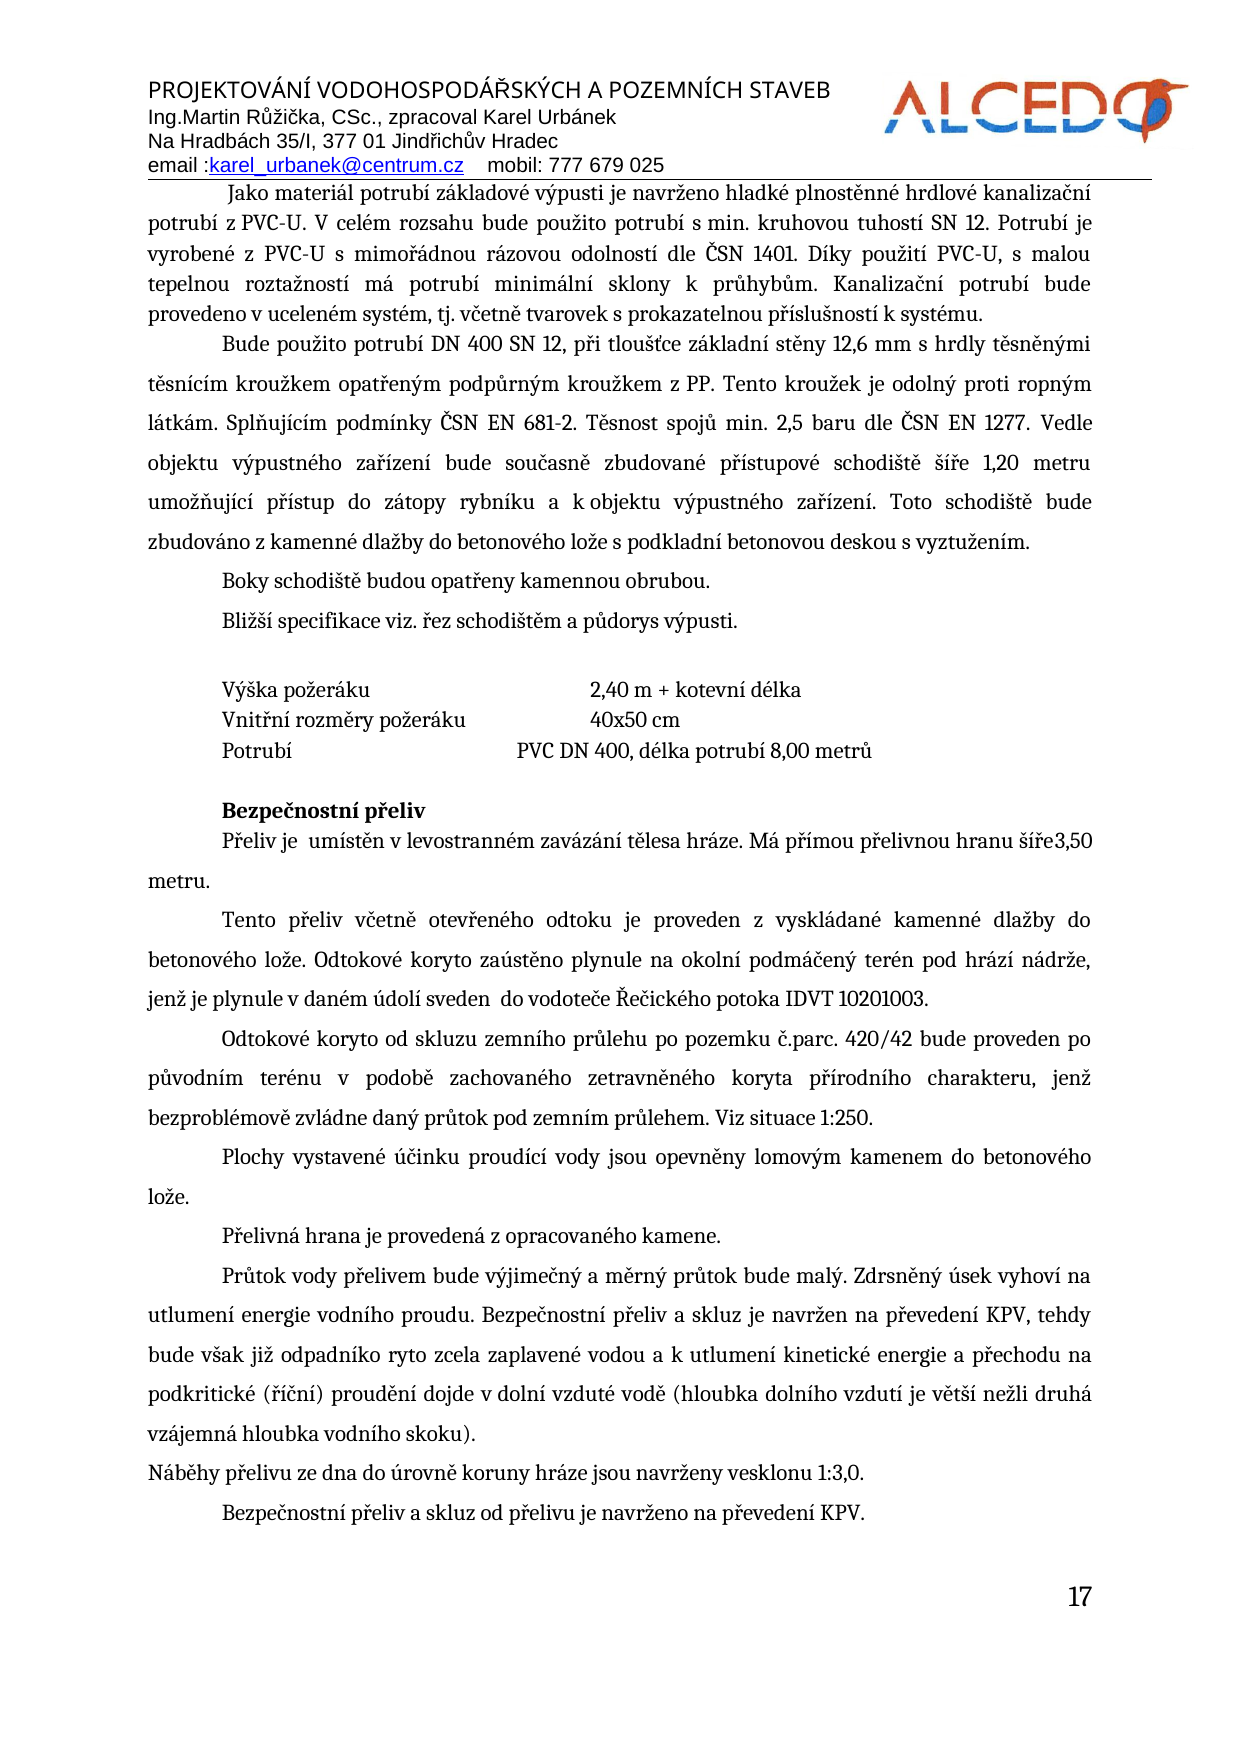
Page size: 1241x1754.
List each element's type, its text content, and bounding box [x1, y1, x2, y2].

text Bude použito potrubí DN 400 SN 12, při tloušťce základní stěny 12,6 mm s hrdly těsněnými těsnícím kroužkem opatřeným podpůrným kroužkem z PP. Tento kroužek je odolný proti ropným látkám. Splňujícím podmínky ČSN EN 681-2. Těsnost spojů min. 2,5 baru dle ČSN EN 1277. Vedle objektu výpustného zařízení bude současně zbudované přístupové schodiště šíře 1,20 metru umožňující přístup do zátopy rybníku a k objektu výpustného zařízení. Toto schodiště bude zbudováno z kamenné dlažby do betonového lože s podkladní betonovou deskou s vyztužením. [148, 331, 1092, 555]
text Plochy vystavené účinku proudící vody jsou opevněny lomovým kamenem do betonového lože. [148, 1144, 1092, 1210]
text Výška požeráku 2,40 m + kotevní délka [148, 677, 1092, 703]
text Vnitřní rozměry požeráku 40x50 cm [148, 707, 1092, 734]
text Jako materiál potrubí základové výpusti je navrženo hladké plnostěnné hrdlové kanalizační potrubí z PVC-U. V celém rozsahu bude použito potrubí s min. kruhovou tuhostí SN 12. Potrubí je vyrobené z PVC-U s mimořádnou rázovou odolností dle ČSN 1401. Díky použití PVC-U, s malou tepelnou roztažností má potrubí minimální sklony k průhybům. Kanalizační potrubí bude provedeno v uceleném systém, tj. včetně tvarovek s prokazatelnou příslušností k systému. [148, 180, 1092, 327]
text Potrubí PVC DN 400, délka potrubí 8,00 metrů [148, 737, 1092, 764]
text Bezpečnostní přeliv [148, 798, 1092, 824]
text Průtok vody přelivem bude výjimečný a měrný průtok bude malý. Zdrsněný úsek vyhoví na utlumení energie vodního proudu. Bezpečnostní přeliv a skluz je navržen na převedení KPV, tehdy bude však již odpadníko ryto zcela zaplavené vodou a k utlumení kinetické energie a přechodu na podkritické (říční) proudění dojde v dolní vzduté vodě (hloubka dolního vzdutí je větší nežli druhá vzájemná hloubka vodního skoku). [148, 1262, 1092, 1447]
picture [880, 72, 1195, 150]
text Tento přeliv včetně otevřeného odtoku je proveden z vyskládané kamenné dlažby do betonového lože. Odtokové koryto zaústěno plynule na okolní podmáčený terén pod hrází nádrže, jenž je plynule v daném údolí sveden do vodoteče Řečického potoka IDVT 10201003. [148, 907, 1092, 1012]
text Náběhy přelivu ze dna do úrovně koruny hráze jsou navrženy vesklonu 1:3,0. [148, 1460, 1092, 1486]
text Přeliv je umístěn v levostranném zavázání tělesa hráze. Má přímou přelivnou hranu šíře3,50 metru. [148, 828, 1092, 894]
text Odtokové koryto od skluzu zemního průlehu po pozemku č.parc. 420/42 bude proveden po původním terénu v podobě zachovaného zetravněného koryta přírodního charakteru, jenž bezproblémově zvládne daný průtok pod zemním průlehem. Viz situace 1:250. [148, 1026, 1092, 1131]
text Bezpečnostní přeliv a skluz od přelivu je navrženo na převedení KPV. [148, 1499, 1092, 1526]
text Boky schodiště budou opatřeny kamennou obrubou. [148, 568, 1092, 594]
text Přelivná hrana je provedená z opracovaného kamene. [148, 1223, 1092, 1249]
text Bližší specifikace viz. řez schodištěm a půdorys výpusti. [148, 607, 1092, 634]
